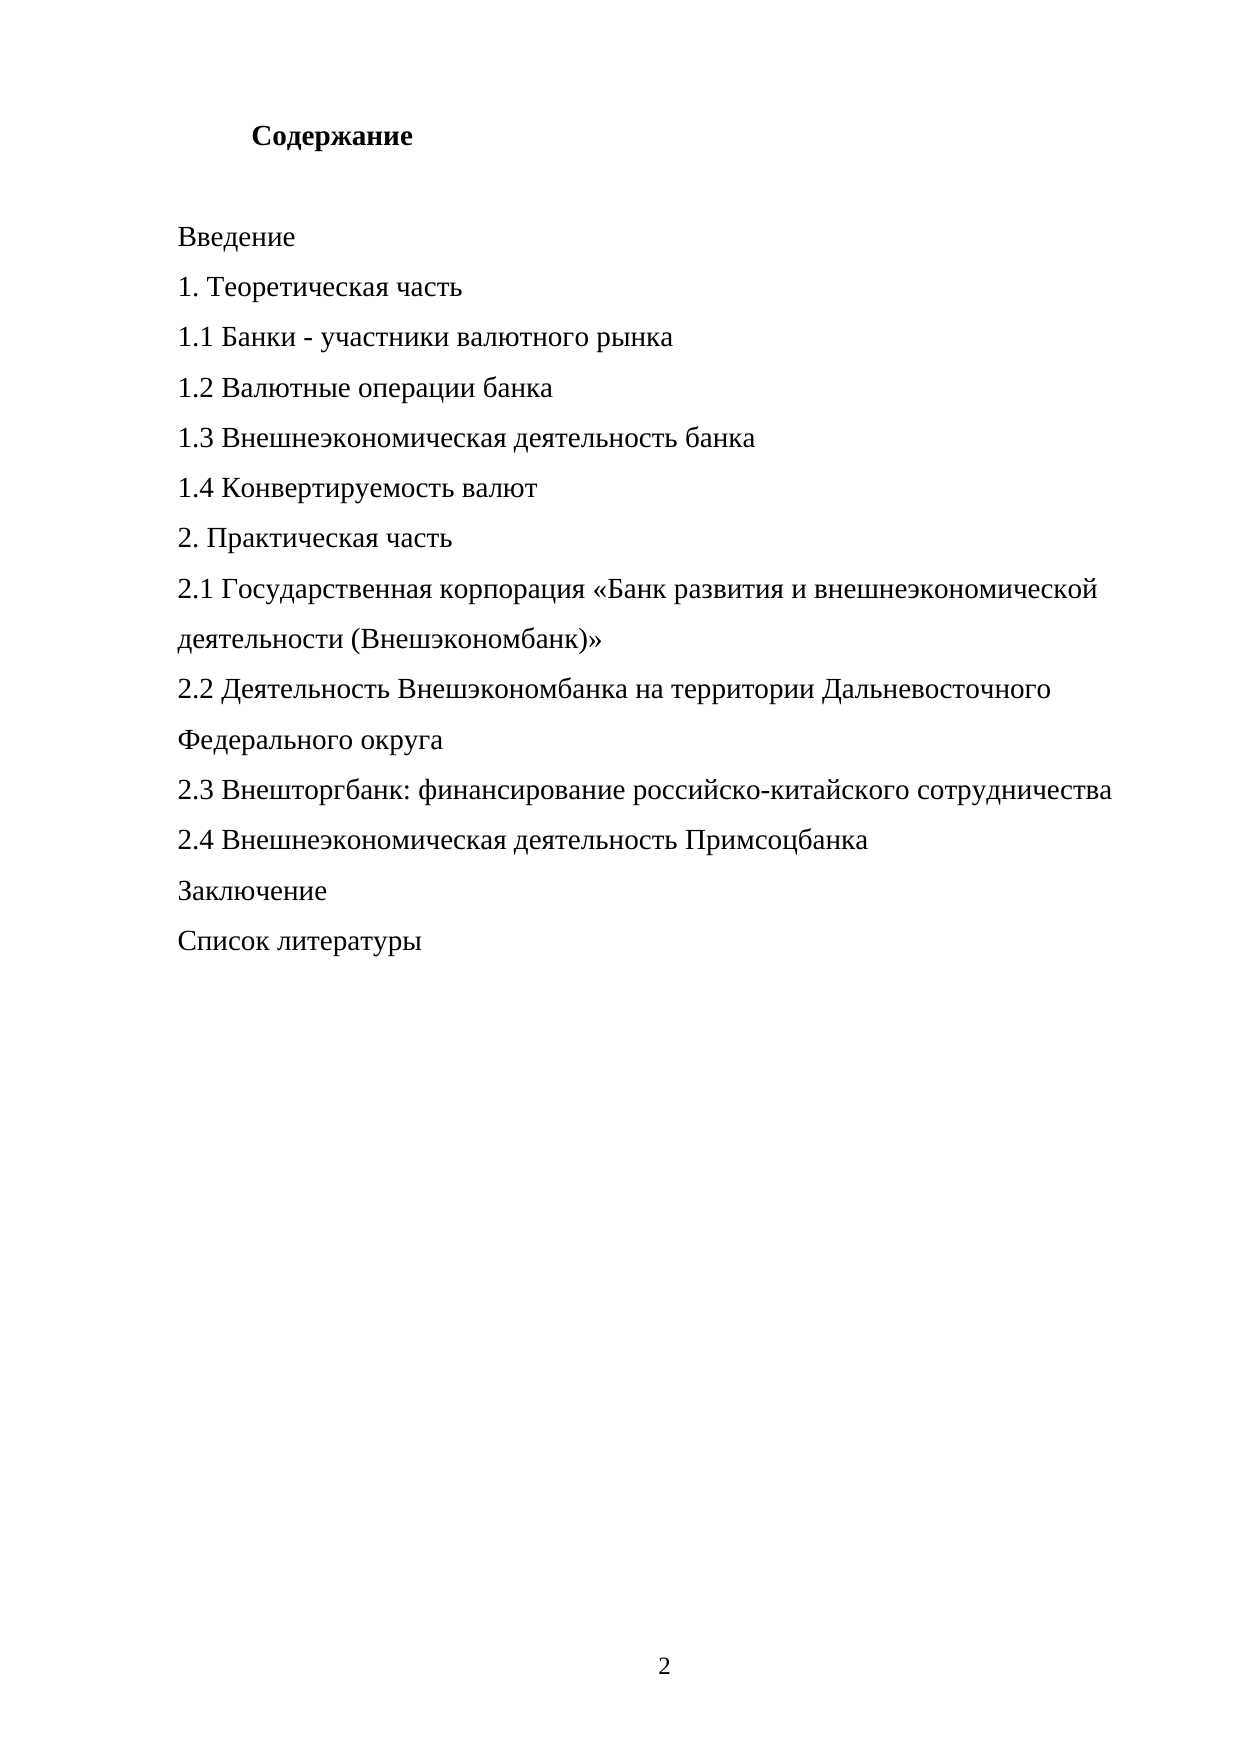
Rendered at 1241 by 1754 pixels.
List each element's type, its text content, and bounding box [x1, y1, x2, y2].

text 2.4 Внешнеэкономическая деятельность Примсоцбанка [177, 822, 1152, 856]
text 2.1 Государственная корпорация «Банк развития и внешнеэкономической деятельности (Внешэкономбанк)» [177, 571, 1152, 655]
text Список литературы [177, 923, 1152, 957]
text Введение [177, 219, 1152, 252]
text 2.2 Деятельность Внешэкономбанка на территории Дальневосточного Федерального округа [177, 672, 1152, 755]
text Заключение [177, 873, 1152, 906]
text 1.1 Банки - участники валютного рынка [177, 319, 1152, 353]
text 1.3 Внешнеэкономическая деятельность банка [177, 420, 1152, 453]
text 1.2 Валютные операции банка [177, 370, 1152, 403]
text 2. Практическая часть [177, 521, 1152, 554]
text 1. Теоретическая часть [177, 269, 1152, 303]
text 1.4 Конвертируемость валют [177, 470, 1152, 504]
text Содержание [177, 118, 1152, 152]
text 2.3 Внешторгбанк: финансирование российско-китайского сотрудничества [177, 772, 1152, 806]
